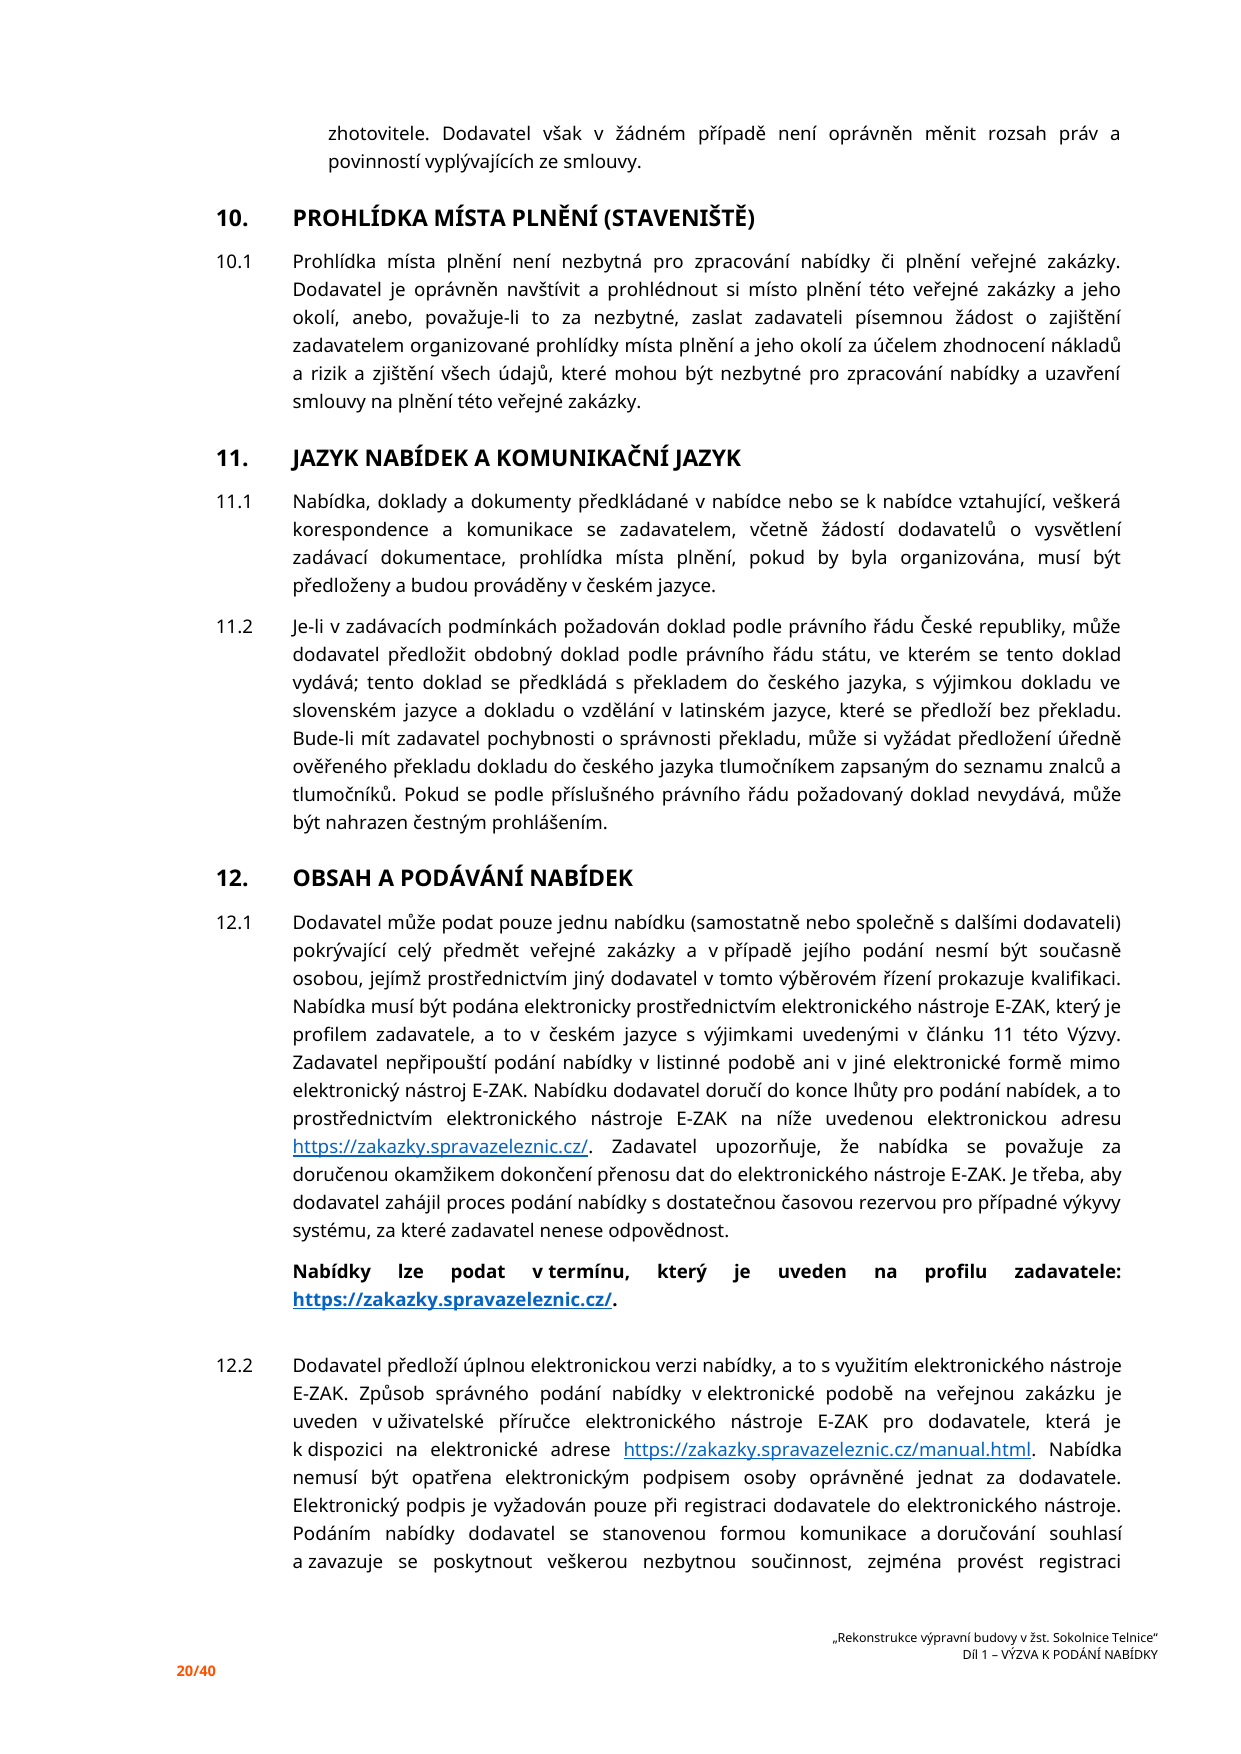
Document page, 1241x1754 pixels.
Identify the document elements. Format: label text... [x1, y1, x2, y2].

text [292, 121, 1122, 174]
text Je-li v zadávacích podmínkách požadován doklad podle právního řádu České republiky, může dodavatel předložit obdobný doklad podle právního řádu státu, ve kterém se tento doklad vydává; tento doklad se předkládá s překladem do českého jazyka, s výjimkou dokladu ve slovenském jazyce a dokladu o vzdělání v latinském jazyce, které se předloží bez překladu. Bude-li mít zadavatel pochybnosti o správnosti překladu, může si vyžádat předložení úředně ověřeného překladu dokladu do českého jazyka tlumočníkem zapsaným do seznamu znalců a tlumočníků. Pokud se podle příslušného právního řádu požadovaný doklad nevydává, může být nahrazen čestným prohlášením. [216, 613, 1122, 835]
text JAZYK NABÍDEK A KOMUNIKAČNÍ JAZYK [216, 442, 1122, 473]
text Prohlídka místa plnění není nezbytná pro zpracování nabídky či plnění veřejné zakázky. Dodavatel je oprávněn navštívit a prohlédnout si místo plnění této veřejné zakázky a jeho okolí, anebo, považuje-li to za nezbytné, zaslat zadavateli písemnou žádost o zajištění zadavatelem organizované prohlídky místa plnění a jeho okolí za účelem zhodnocení nákladů a rizik a zjištění všech údajů, které mohou být nezbytné pro zpracování nabídky a uzavření smlouvy na plnění této veřejné zakázky. [216, 248, 1122, 414]
text Dodavatel může podat pouze jednu nabídku (samostatně nebo společně s dalšími dodavateli) pokrývající celý předmět veřejné zakázky a v případě jejího podání nesmí být současně osobou, jejímž prostřednictvím jiný dodavatel v tomto výběrovém řízení prokazuje kvalifikaci. Nabídka musí být podána elektronicky prostřednictvím elektronického nástroje E-ZAK, který je profilem zadavatele, a to v českém jazyce s výjimkami uvedenými v článku 11 této Výzvy. Zadavatel nepřipouští podání nabídky v listinné podobě ani v jiné elektronické formě mimo elektronický nástroj E-ZAK. Nabídku dodavatel doručí do konce lhůty pro podání nabídek, a to prostřednictvím elektronického nástroje E-ZAK na níže uvedenou elektronickou adresu https://zakazky.spravazeleznic.cz/. Zadavatel upozorňuje, že nabídka se považuje za doručenou okamžikem dokončení přenosu dat do elektronického nástroje E-ZAK. Je třeba, aby dodavatel zahájil proces podání nabídky s dostatečnou časovou rezervou pro případné výkyvy systému, za které zadavatel nenese odpovědnost. [216, 909, 1122, 1243]
text OBSAH A PODÁVÁNÍ NABÍDEK [216, 862, 1122, 893]
text Nabídky lze podat v termínu, který je uveden na profilu zadavatele: https://zakazky.spravazeleznic.cz/. [292, 1258, 1122, 1311]
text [216, 1352, 1122, 1574]
text Nabídka, doklady a dokumenty předkládané v nabídce nebo se k nabídce vztahující, veškerá korespondence a komunikace se zadavatelem, včetně žádostí dodavatelů o vysvětlení zadávací dokumentace, prohlídka místa plnění, pokud by byla organizována, musí být předloženy a budou prováděny v českém jazyce. [216, 488, 1122, 598]
text PROHLÍDKA MÍSTA PLNĚNÍ (STAVENIŠTĚ) [216, 202, 1122, 233]
